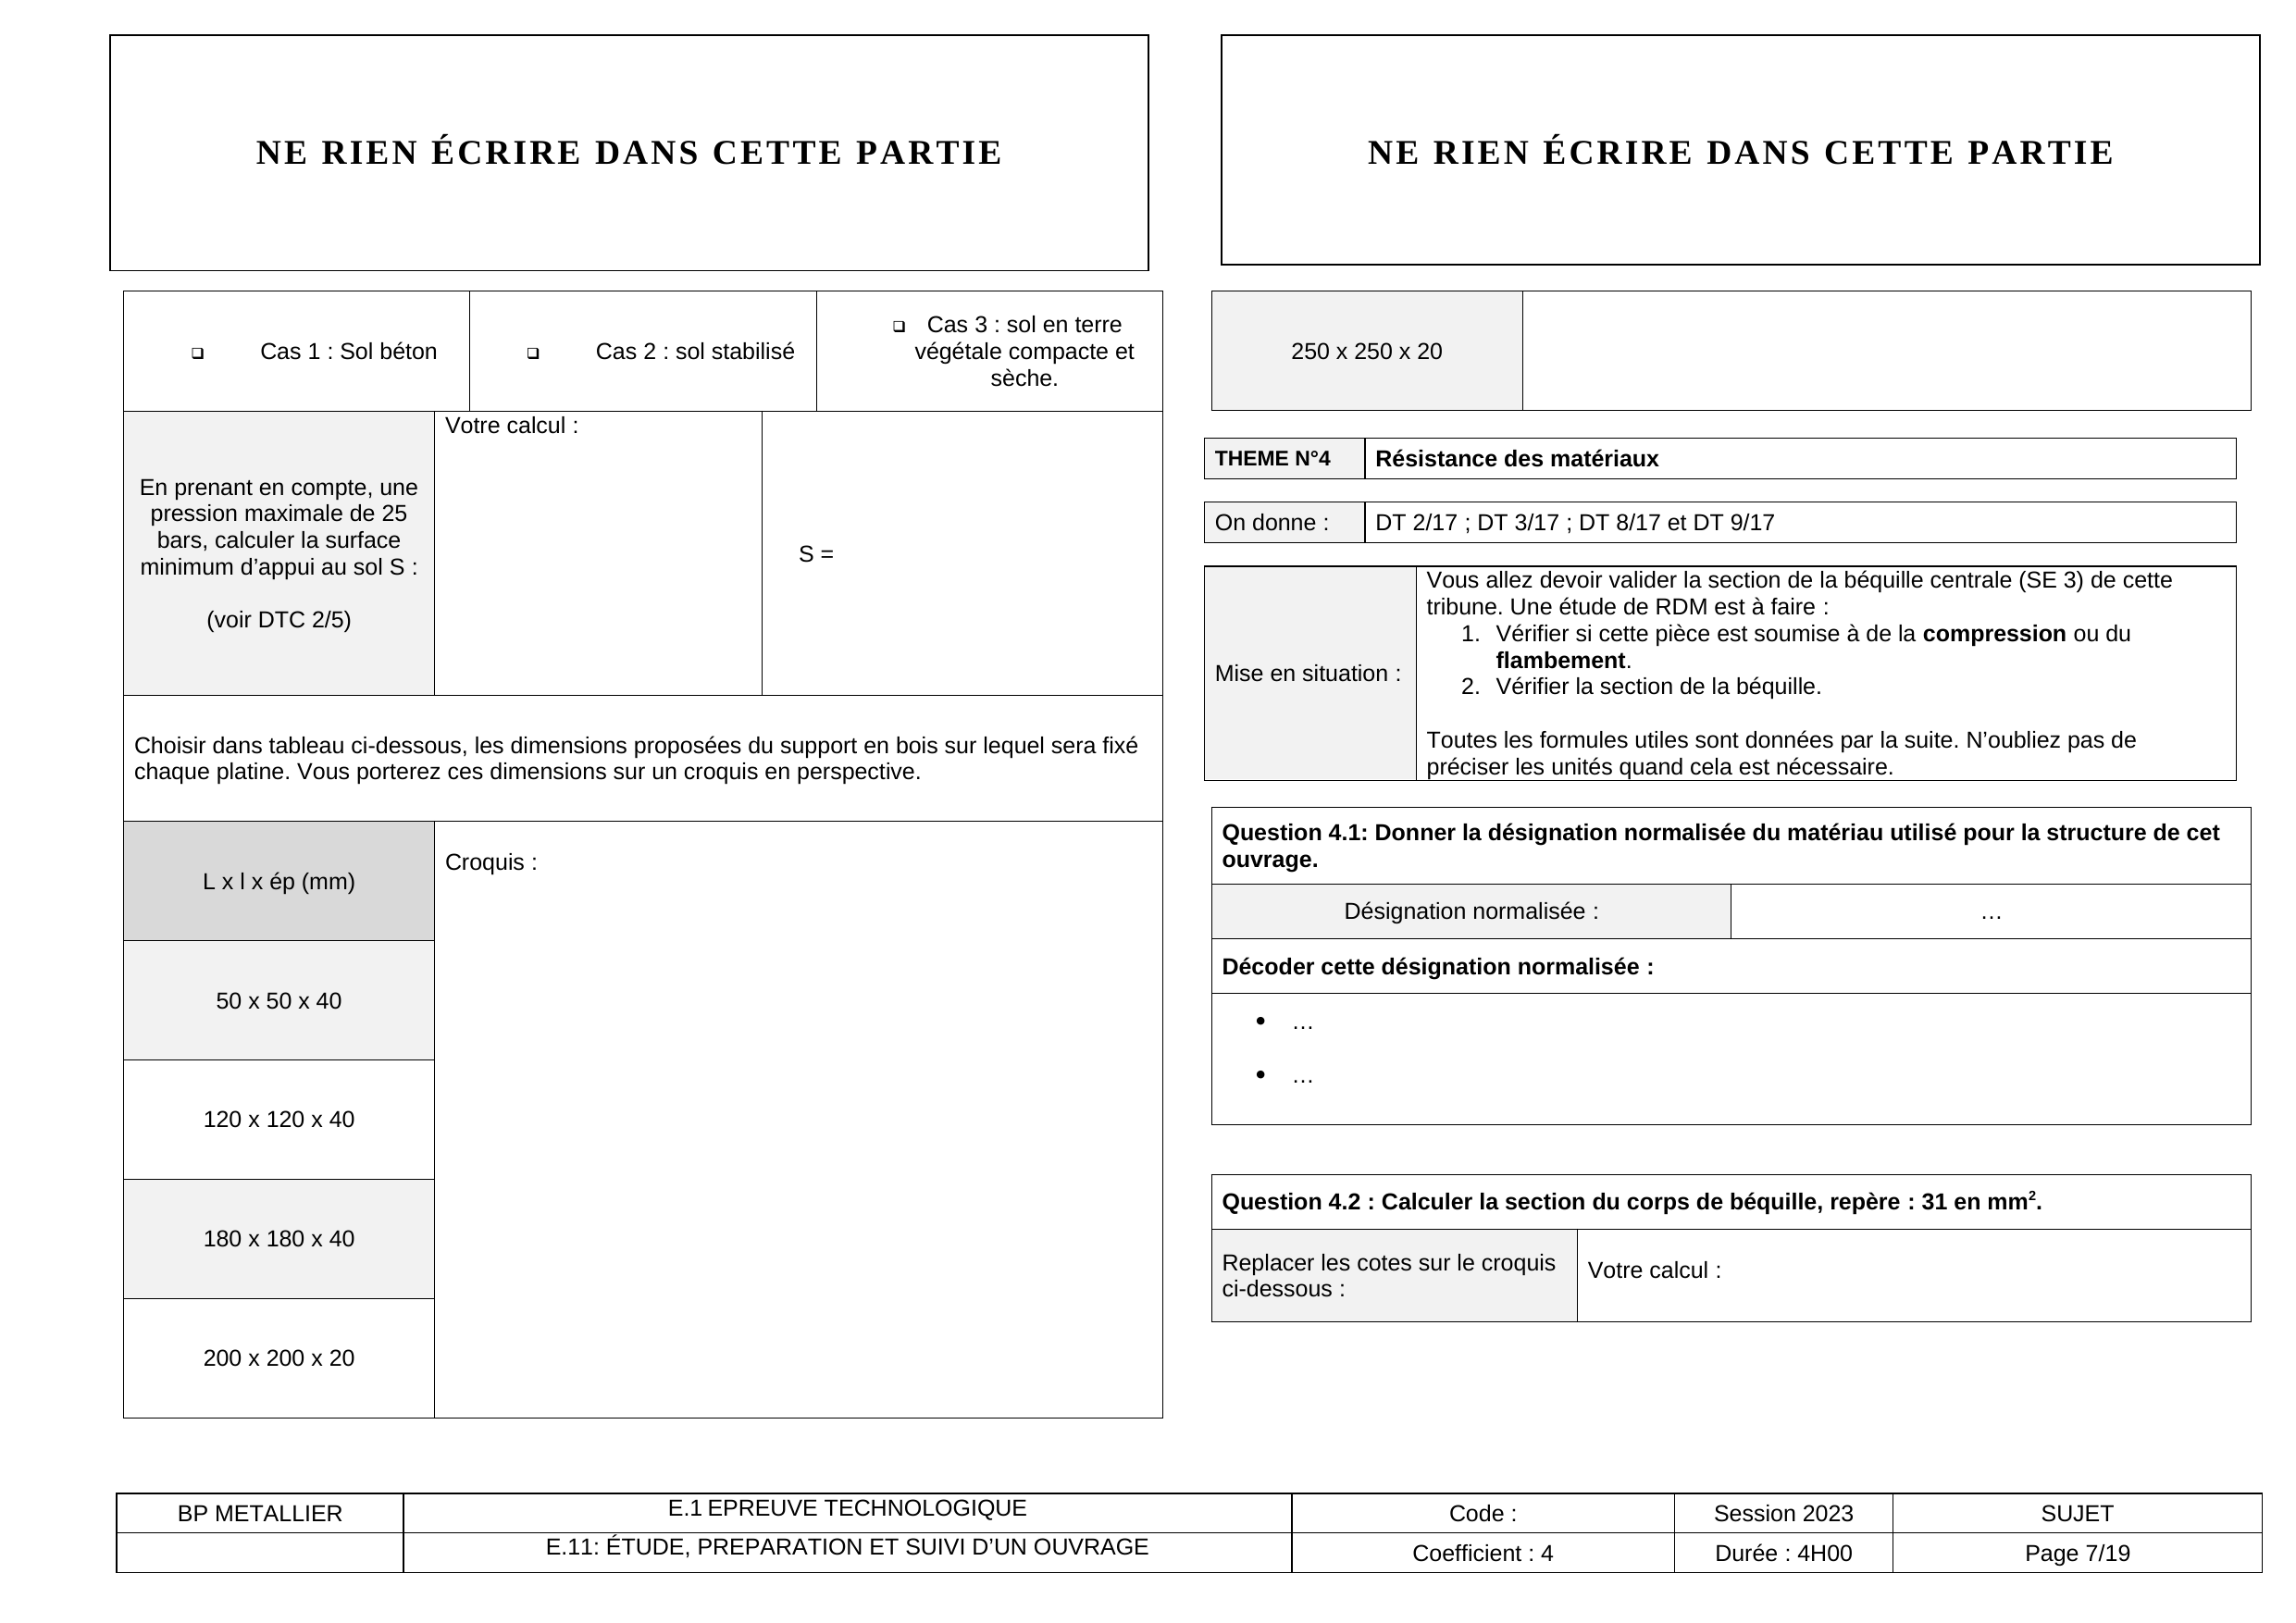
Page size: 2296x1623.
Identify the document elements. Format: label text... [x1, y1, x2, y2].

table_header THEME N°4 [1205, 439, 1364, 478]
table_cell Votre calcul : [1578, 1230, 2251, 1321]
table_header Vous allez devoir valider la section de la béquille centrale (SE 3) de cette tribune. Une étude de RDM est à faire : Vérifier si cette pièce est soumise à de la compression ou du flambement. Vérifier la section de la béquille. Toutes les formules utiles sont données par la suite. N’oubliez pas de préciser les unités quand cela est nécessaire. [1417, 567, 2236, 779]
table_cell Cas 3 : sol en terre végétale compacte et sèche. [817, 291, 1162, 411]
table_cell … [1731, 885, 2251, 938]
table_cell Désignation normalisée : [1212, 885, 1731, 938]
table_header Question 4.2 : Calculer la section du corps de béquille, repère : 31 en mm2. [1212, 1175, 2251, 1229]
table_cell 120 x 120 x 40 [124, 1060, 434, 1179]
table_header Question 4.1: Donner la désignation normalisée du matériau utilisé pour la structure de cet ouvrage. [1212, 808, 2251, 884]
table_header DT 2/17 ; DT 3/17 ; DT 8/17 et DT 9/17 [1366, 502, 2236, 542]
table_cell 250 x 250 x 20 [1212, 291, 1522, 410]
table_cell 200 x 200 x 20 [124, 1299, 434, 1418]
table_cell En prenant en compte, une pression maximale de 25 bars, calculer la surface minimum d’appui au sol S : (voir DTC 2/5) [124, 412, 434, 695]
table_cell Décoder cette désignation normalisée : [1212, 939, 2251, 993]
table_cell Cas 2 : sol stabilisé [470, 291, 816, 411]
table_header On donne : [1205, 502, 1364, 542]
table_cell 180 x 180 x 40 [124, 1180, 434, 1298]
table_cell Cas 1 : Sol béton [124, 291, 469, 411]
table_cell Votre calcul : [435, 412, 762, 695]
table_cell Replacer les cotes sur le croquis ci-dessous : [1212, 1230, 1577, 1321]
table_header Mise en situation : [1205, 567, 1416, 779]
table_cell Choisir dans tableau ci-dessous, les dimensions proposées du support en bois sur lequel sera fixé chaque platine. Vous porterez ces dimensions sur un croquis en perspective. [124, 696, 1162, 821]
table_cell … … [1212, 994, 2251, 1124]
table_cell Croquis : [435, 822, 1162, 1418]
table_cell S = [763, 412, 1162, 695]
table_cell L x l x ép (mm) [124, 822, 434, 940]
table_cell 50 x 50 x 40 [124, 941, 434, 1059]
table_header Résistance des matériaux [1366, 439, 2236, 478]
